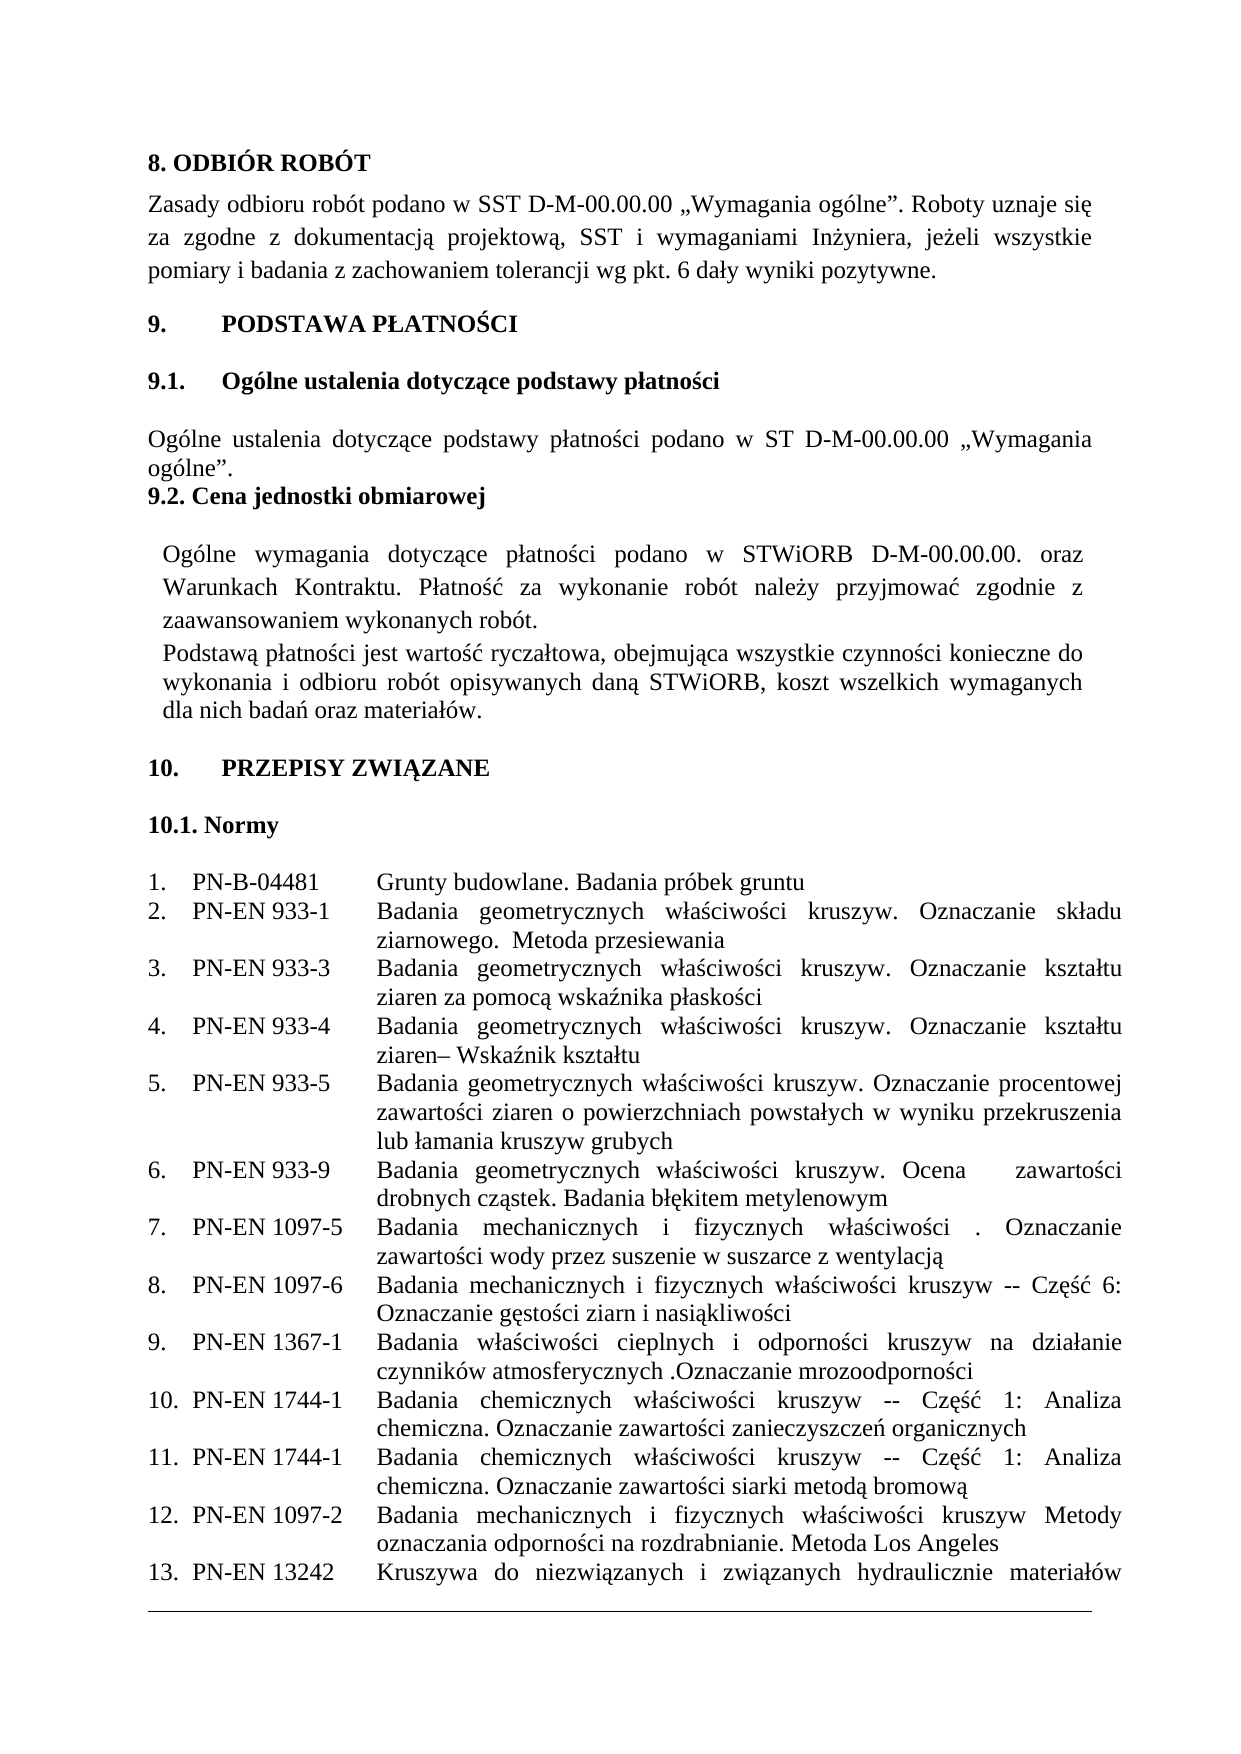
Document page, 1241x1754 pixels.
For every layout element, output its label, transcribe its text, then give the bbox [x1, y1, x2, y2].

table_cell Badania mechanicznych i fizycznych właściwości kruszyw -- Część 6: Oznaczanie gęstości ziarn i nasiąkliwości [369, 1270, 1130, 1327]
text 9. PODSTAWA PŁATNOŚCI [148, 309, 1093, 338]
table_cell PN-EN 933-1 [140, 896, 369, 953]
table_header Grunty budowlane. Badania próbek gruntu [369, 867, 1130, 896]
table_cell PN-EN 1097-5 [140, 1212, 369, 1270]
table_header PN-B-04481 [140, 867, 369, 896]
table_cell PN-EN 1097-2 [140, 1500, 369, 1557]
table_cell PN-EN 1097-6 [140, 1270, 369, 1327]
subtitle ODBIÓR ROBÓT [148, 148, 1092, 176]
text 9.2. Cena jednostki obmiarowej [148, 481, 1093, 510]
text 10.1. Normy [148, 810, 1093, 839]
table_cell PN-EN 13242 [140, 1557, 369, 1586]
table_cell Badania geometrycznych właściwości kruszyw. Oznaczanie składu ziarnowego. Metoda przesiewania [369, 896, 1130, 953]
table_cell PN-EN 933-9 [140, 1155, 369, 1212]
table_cell PN-EN 933-3 [140, 954, 369, 1011]
text Zasady odbioru robót podano w SST D-M-00.00.00 „Wymagania ogólne”. Roboty uznaje się za zgodne z dokumentacją projektową, SST i wymaganiami Inżyniera, jeżeli wszystkie pomiary i badania z zachowaniem tolerancji wg pkt. 6 dały wyniki pozytywne. [148, 189, 1092, 284]
table_cell Badania geometrycznych właściwości kruszyw. Ocena zawartości drobnych cząstek. Badania błękitem metylenowym [369, 1155, 1130, 1212]
table_cell PN-EN 1744-1 [140, 1442, 369, 1500]
table_cell Badania mechanicznych i fizycznych właściwości . Oznaczanie zawartości wody przez suszenie w suszarce z wentylacją [369, 1212, 1130, 1270]
table_cell PN-EN 933-4 [140, 1011, 369, 1068]
table_cell PN-EN 933-5 [140, 1069, 369, 1155]
text 10. PRZEPISY ZWIĄZANE [148, 753, 1093, 782]
table_cell PN-EN 1744-1 [140, 1385, 369, 1442]
table_cell Badania chemicznych właściwości kruszyw -- Część 1: Analiza chemiczna. Oznaczanie zawartości zanieczyszczeń organicznych [369, 1385, 1130, 1442]
table_cell PN-EN 1367-1 [140, 1327, 369, 1385]
text Podstawą płatności jest wartość ryczałtowa, obejmująca wszystkie czynności konieczne do wykonania i odbioru robót opisywanych daną STWiORB, koszt wszelkich wymaganych dla nich badań oraz materiałów. [162, 638, 1084, 724]
text 9.1. Ogólne ustalenia dotyczące podstawy płatności [148, 366, 1093, 395]
text Ogólne wymagania dotyczące płatności podano w STWiORB D-M-00.00.00. oraz Warunkach Kontraktu. Płatność za wykonanie robót należy przyjmować zgodnie z zaawansowaniem wykonanych robót. [162, 539, 1084, 634]
table_cell Badania geometrycznych właściwości kruszyw. Oznaczanie procentowej zawartości ziaren o powierzchniach powstałych w wyniku przekruszenia lub łamania kruszyw grubych [369, 1069, 1130, 1155]
table_cell Badania geometrycznych właściwości kruszyw. Oznaczanie kształtu ziaren– Wskaźnik kształtu [369, 1011, 1130, 1068]
table_cell Badania właściwości cieplnych i odporności kruszyw na działanie czynników atmosferycznych .Oznaczanie mrozoodporności [369, 1327, 1130, 1385]
table_cell Badania geometrycznych właściwości kruszyw. Oznaczanie kształtu ziaren za pomocą wskaźnika płaskości [369, 954, 1130, 1011]
text Ogólne ustalenia dotyczące podstawy płatności podano w ST D-M-00.00.00 „Wymagania ogólne”. [148, 424, 1093, 481]
table_cell Badania chemicznych właściwości kruszyw -- Część 1: Analiza chemiczna. Oznaczanie zawartości siarki metodą bromową [369, 1442, 1130, 1500]
table_cell Badania mechanicznych i fizycznych właściwości kruszyw Metody oznaczania odporności na rozdrabnianie. Metoda Los Angeles [369, 1500, 1130, 1557]
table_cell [369, 1557, 1130, 1586]
